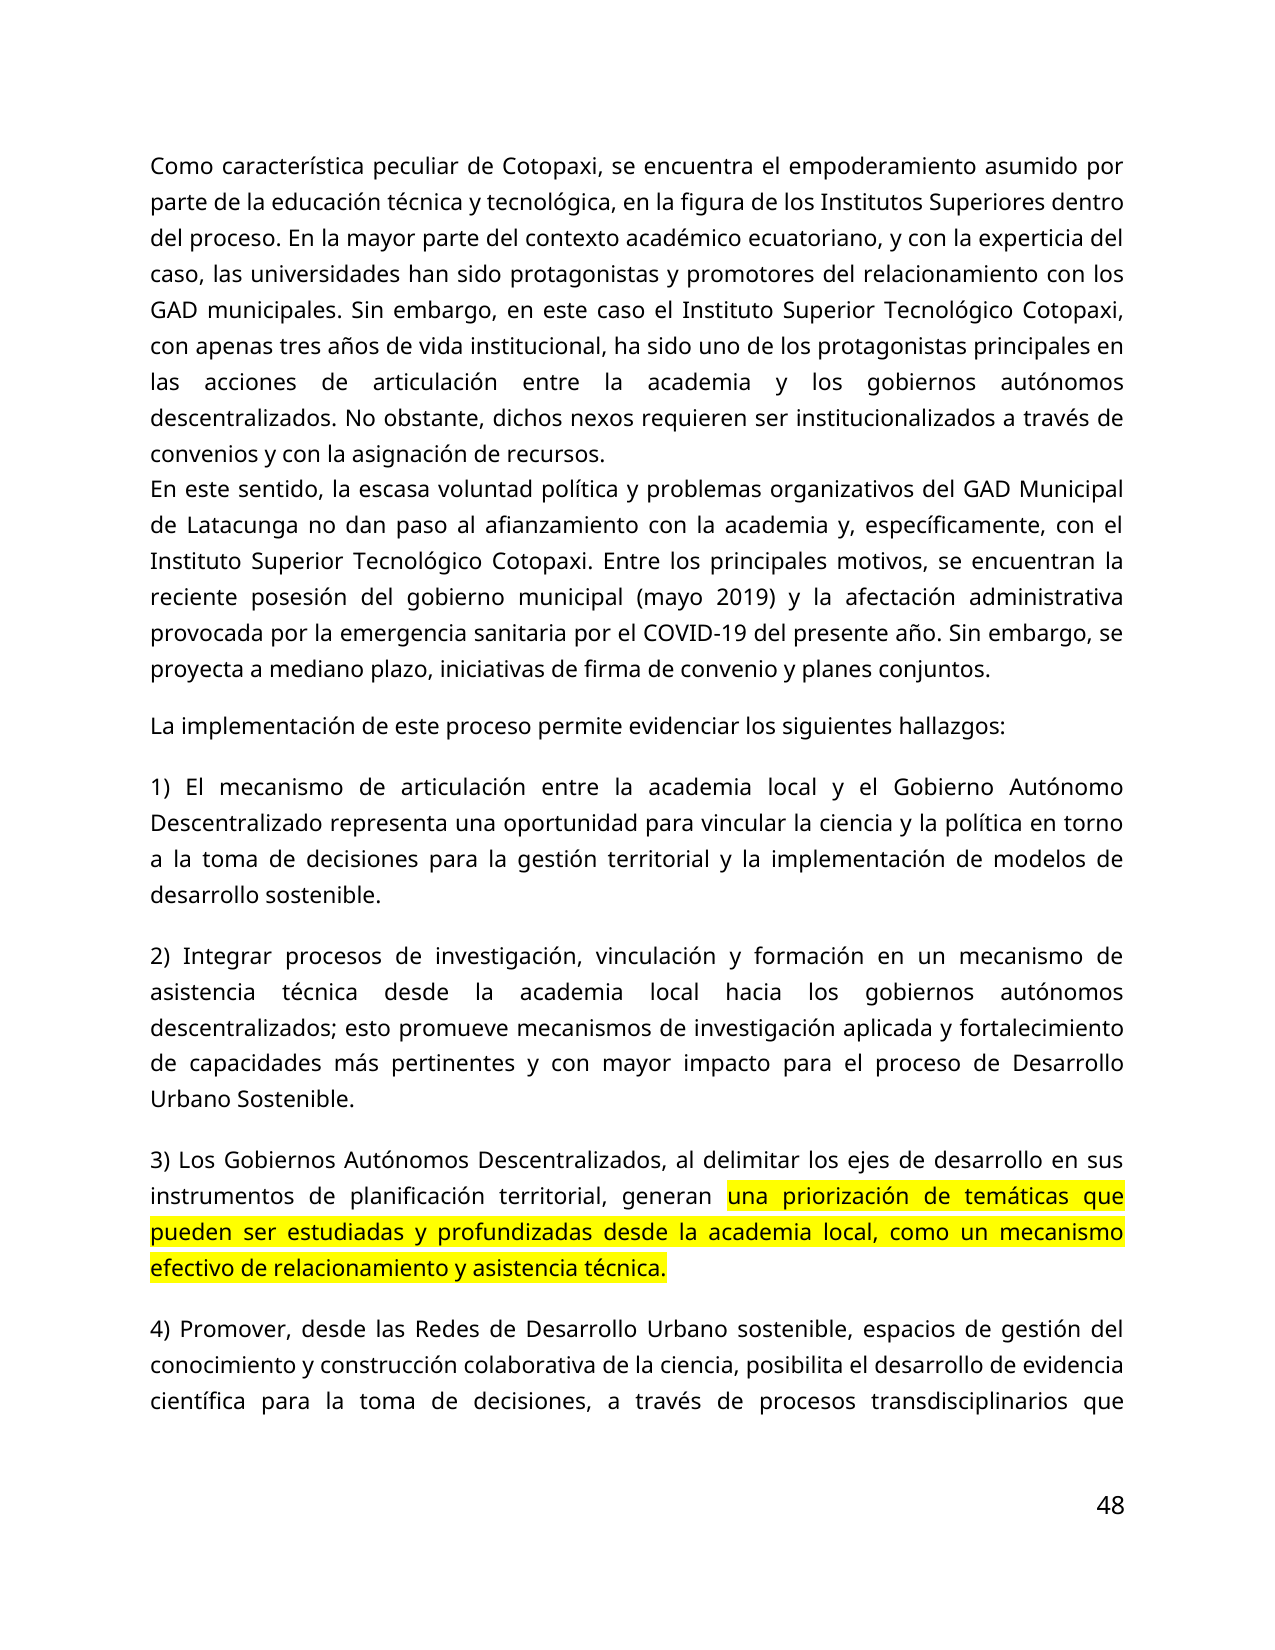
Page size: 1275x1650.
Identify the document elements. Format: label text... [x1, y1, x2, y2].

text 2) Integrar procesos de investigación, vinculación y formación en un mecanismo de asistencia técnica desde la academia local hacia los gobiernos autónomos descentralizados; esto promueve mecanismos de investigación aplicada y fortalecimiento de capacidades más pertinentes y con mayor impacto para el proceso de Desarrollo Urbano Sostenible. [150, 939, 1125, 1114]
text Como característica peculiar de Cotopaxi, se encuentra el empoderamiento asumido por parte de la educación técnica y tecnológica, en la figura de los Institutos Superiores dentro del proceso. En la mayor parte del contexto académico ecuatoriano, y con la experticia del caso, las universidades han sido protagonistas y promotores del relacionamiento con los GAD municipales. Sin embargo, en este caso el Instituto Superior Tecnológico Cotopaxi, con apenas tres años de vida institucional, ha sido uno de los protagonistas principales en las acciones de articulación entre la academia y los gobiernos autónomos descentralizados. No obstante, dichos nexos requieren ser institucionalizados a través de convenios y con la asignación de recursos. [150, 150, 1125, 469]
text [150, 1313, 1125, 1416]
text 3) Los Gobiernos Autónomos Descentralizados, al delimitar los ejes de desarrollo en sus instrumentos de planificación territorial, generan una priorización de temáticas que pueden ser estudiadas y profundizadas desde la academia local, como un mecanismo efectivo de relacionamiento y asistencia técnica. [150, 1247, 1125, 1283]
text La implementación de este proceso permite evidenciar los siguientes hallazgos: [150, 710, 1125, 741]
text 1) El mecanismo de articulación entre la academia local y el Gobierno Autónomo Descentralizado representa una oportunidad para vincular la ciencia y la política en torno a la toma de decisiones para la gestión territorial y la implementación de modelos de desarrollo sostenible. [150, 771, 1125, 910]
text En este sentido, la escasa voluntad política y problemas organizativos del GAD Municipal de Latacunga no dan paso al afianzamiento con la academia y, específicamente, con el Instituto Superior Tecnológico Cotopaxi. Entre los principales motivos, se encuentran la reciente posesión del gobierno municipal (mayo 2019) y la afectación administrativa provocada por la emergencia sanitaria por el COVID-19 del presente año. Sin embargo, se proyecta a mediano plazo, iniciativas de firma de convenio y planes conjuntos. [150, 473, 1125, 684]
text 3) Los Gobiernos Autónomos Descentralizados, al delimitar los ejes de desarrollo en sus instrumentos de planificación territorial, generan una priorización de temáticas que pueden ser estudiadas y profundizadas desde la academia local, como un mecanismo efectivo de relacionamiento y asistencia técnica. [150, 1144, 1125, 1216]
